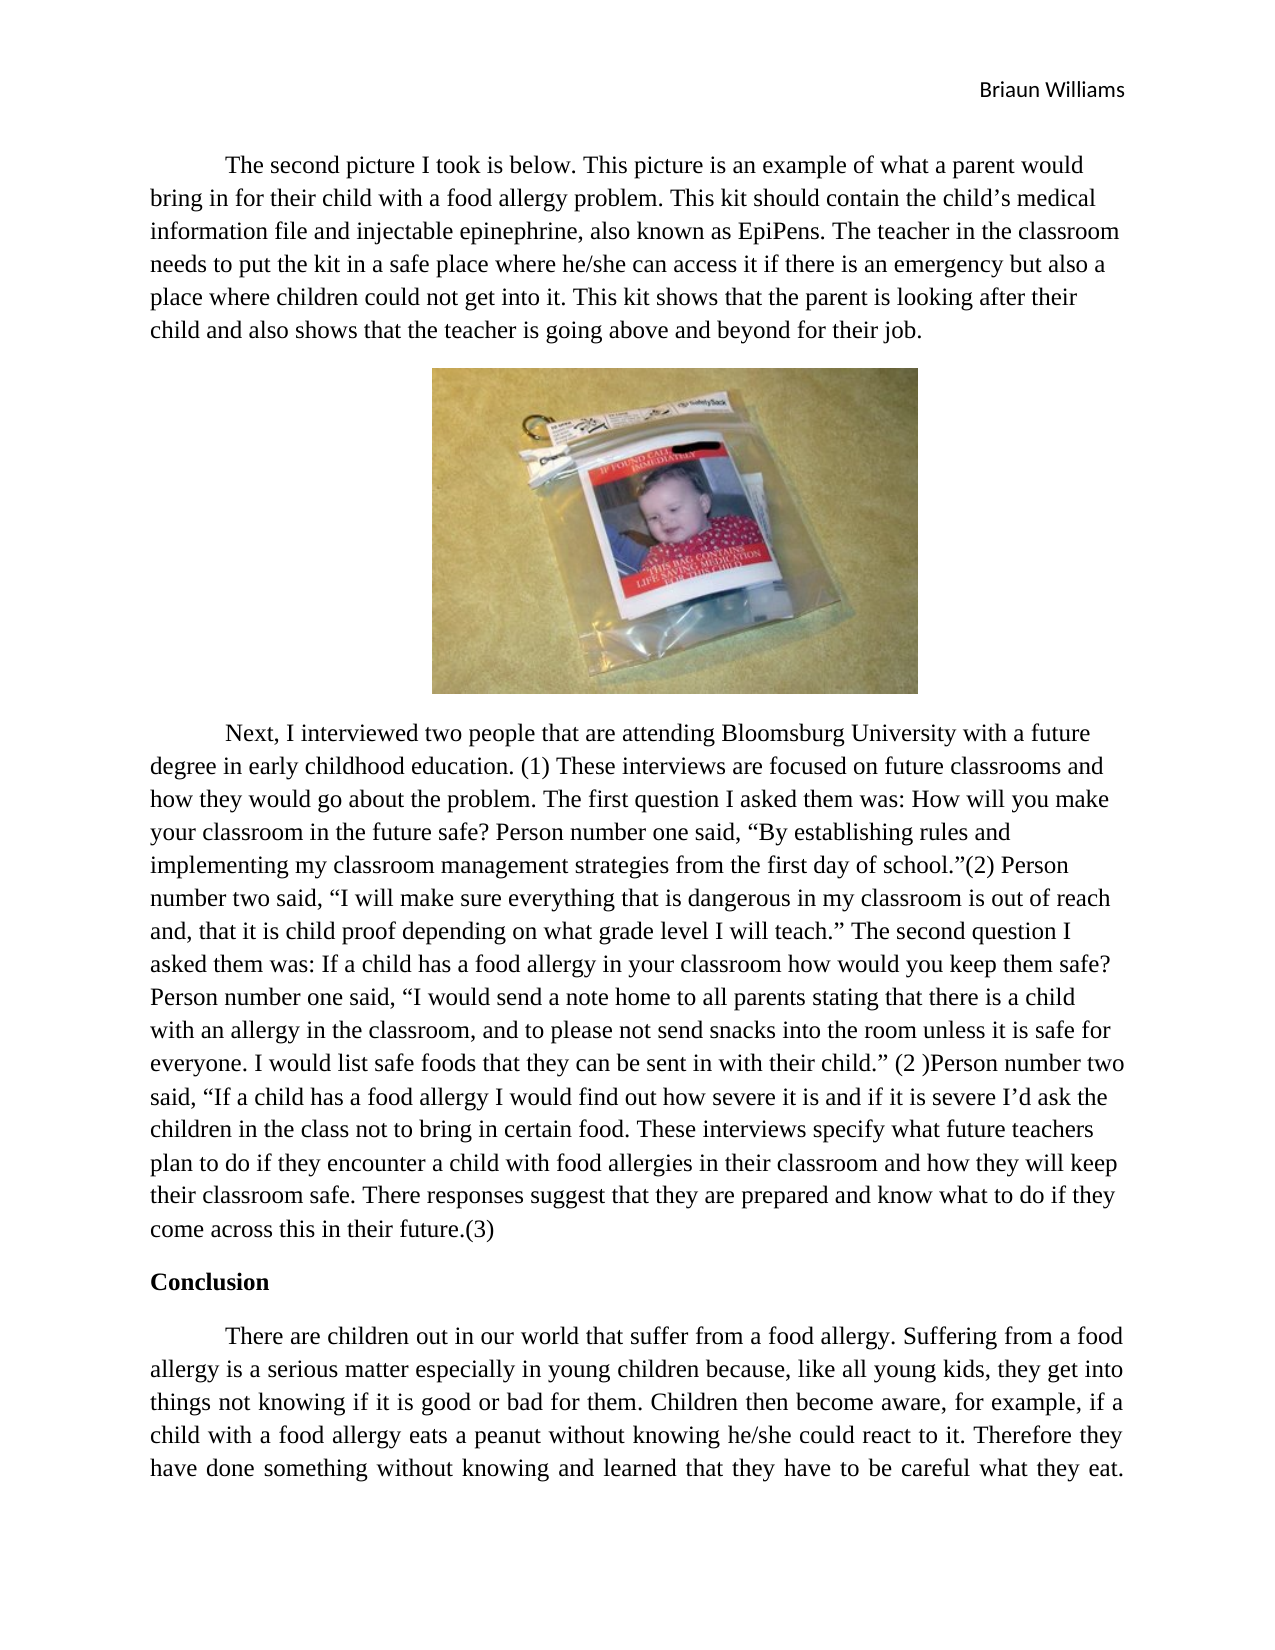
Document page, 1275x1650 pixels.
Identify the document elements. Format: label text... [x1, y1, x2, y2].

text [150, 1321, 1125, 1482]
picture [432, 368, 918, 694]
text Next, I interviewed two people that are attending Bloomsburg University with a future degree in early childhood education. (1) These interviews are focused on future classrooms and how they would go about the problem. The first question I asked them was: How will you make your classroom in the future safe? Person number one said, “By establishing rules and implementing my classroom management strategies from the first day of school.”(2) Person number two said, “I will make sure everything that is dangerous in my classroom is out of reach and, that it is child proof depending on what grade level I will teach.” The second question I asked them was: If a child has a food allergy in your classroom how would you keep them safe? Person number one said, “I would send a note home to all parents stating that there is a child with an allergy in the classroom, and to please not send snacks into the room unless it is safe for everyone. I would list safe foods that they can be sent in with their child.” (2 )Person number two said, “If a child has a food allergy I would find out how severe it is and if it is severe I’d ask the children in the class not to bring in certain food. These interviews specify what future teachers plan to do if they encounter a child with food allergies in their classroom and how they will keep their classroom safe. There responses suggest that they are prepared and know what to do if they come across this in their future.(3) [150, 718, 1125, 1242]
text The second picture I took is below. This picture is an example of what a parent would bring in for their child with a food allergy problem. This kit should contain the child’s medical information file and injectable epinephrine, also known as EpiPens. The teacher in the classroom needs to put the kit in a safe place where he/she can access it if there is an emergency but also a place where children could not get into it. This kit shows that the parent is looking after their child and also shows that the teacher is going above and beyond for their job. [150, 150, 1125, 344]
text Conclusion [150, 1267, 1125, 1296]
